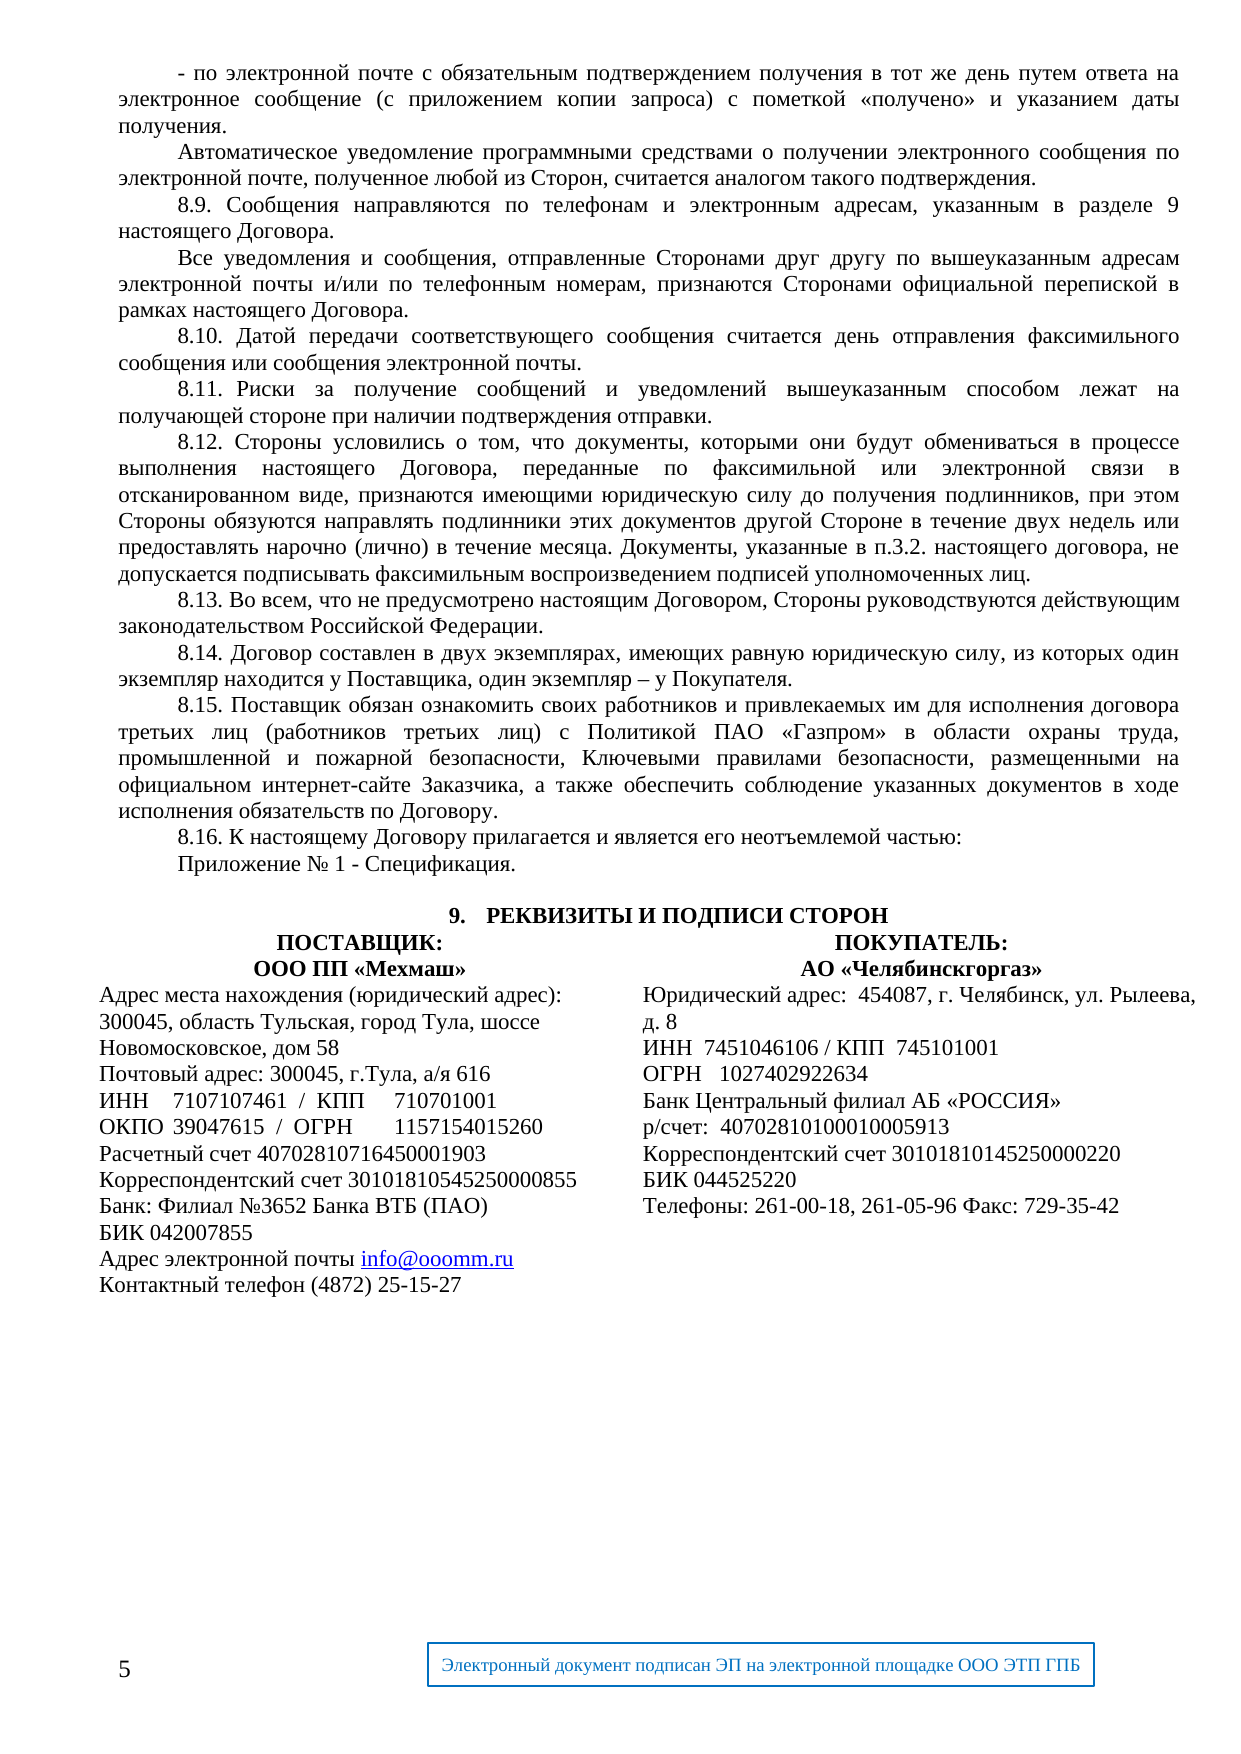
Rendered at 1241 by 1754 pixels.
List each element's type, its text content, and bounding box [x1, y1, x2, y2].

text Все уведомления и сообщения, отправленные Сторонами друг другу по вышеуказанным адресам электронной почты и/или по телефонным номерам, признаются Сторонами официальной перепиской в рамках настоящего Договора. [118, 243, 1181, 323]
text Автоматическое уведомление программными средствами о получении электронного сообщения по электронной почте, полученное любой из Сторон, считается аналогом такого подтверждения. [118, 138, 1181, 191]
text - по электронной почте с обязательным подтверждением получения в тот же день путем ответа на электронное сообщение (с приложением копии запроса) с пометкой «получено» и указанием даты получения. [118, 59, 1181, 138]
list РЕКВИЗИТЫ И ПОДПИСИ СТОРОН [156, 902, 1181, 929]
text 8.12. Стороны условились о том, что документы, которыми они будут обмениваться в процессе выполнения настоящего Договора, переданные по факсимильной или электронной связи в отсканированном виде, признаются имеющими юридическую силу до получения подлинников, при этом Стороны обязуются направлять подлинники этих документов другой Стороне в течение двух недель или предоставлять нарочно (лично) в течение месяца. Документы, указанные в п.3.2. настоящего договора, не допускается подписывать факсимильным воспроизведением подписей уполномоченных лиц. [118, 428, 1181, 586]
table_cell Адрес места нахождения (юридический адрес): 300045, область Тульская, город Тула, шоссе Новомосковское, дом 58 Почтовый адрес: 300045, г.Тула, а/я 616 ИНН 7107107461 / КПП 710701001 ОКПО 39047615 / ОГРН 1157154015260 Расчетный счет 40702810716450001903 Корреспондентский счет 30101810545250000855 Банк: Филиал №3652 Банка ВТБ (ПАО) БИК 042007855 Адрес электронной почты info@ooomm.ru Контактный телефон (4872) 25-15-27 [88, 981, 631, 1571]
list Датой передачи соответствующего сообщения считается день отправления факсимильного сообщения или сообщения электронной почты. [118, 323, 1181, 375]
table_header ПОКУПАТЕЛЬ: АО «Челябинскгоргаз» [631, 929, 1212, 981]
table_cell Юридический адрес: 454087, г. Челябинск, ул. Рылеева, д. 8 ИНН 7451046106 / КПП 745101001 ОГРН 1027402922634 Банк Центральный филиал АБ «РОССИЯ» р/счет: 40702810100010005913 Корреспондентский счет 30101810145250000220 БИК 044525220 Телефоны: 261-00-18, 261-05-96 Факс: 729-35-42 [631, 981, 1212, 1571]
list Риски за получение сообщений и уведомлений вышеуказанным способом лежат на получающей стороне при наличии подтверждения отправки. [118, 375, 1181, 428]
text 8.14. Договор составлен в двух экземплярах, имеющих равную юридическую силу, из которых один экземпляр находится у Поставщика, один экземпляр – у Покупателя. [118, 639, 1181, 692]
text 8.16. К настоящему Договору прилагается и является его неотъемлемой частью: [118, 823, 1181, 850]
table_header ПОСТАВЩИК: ООО ПП «Мехмаш» [88, 929, 631, 981]
text 8.15. Поставщик обязан ознакомить своих работников и привлекаемых им для исполнения договора третьих лиц (работников третьих лиц) с Политикой ПАО «Газпром» в области охраны труда, промышленной и пожарной безопасности, Ключевыми правилами безопасности, размещенными на официальном интернет-сайте Заказчика, а также обеспечить соблюдение указанных документов в ходе исполнения обязательств по Договору. [118, 692, 1181, 823]
text Приложение № 1 - Спецификация. [118, 850, 1181, 876]
text 8.13. Во всем, что не предусмотрено настоящим Договором, Стороны руководствуются действующим законодательством Российской Федерации. [118, 586, 1181, 639]
text 8.9. Сообщения направляются по телефонам и электронным адресам, указанным в разделе 9 настоящего Договора. [118, 191, 1181, 243]
